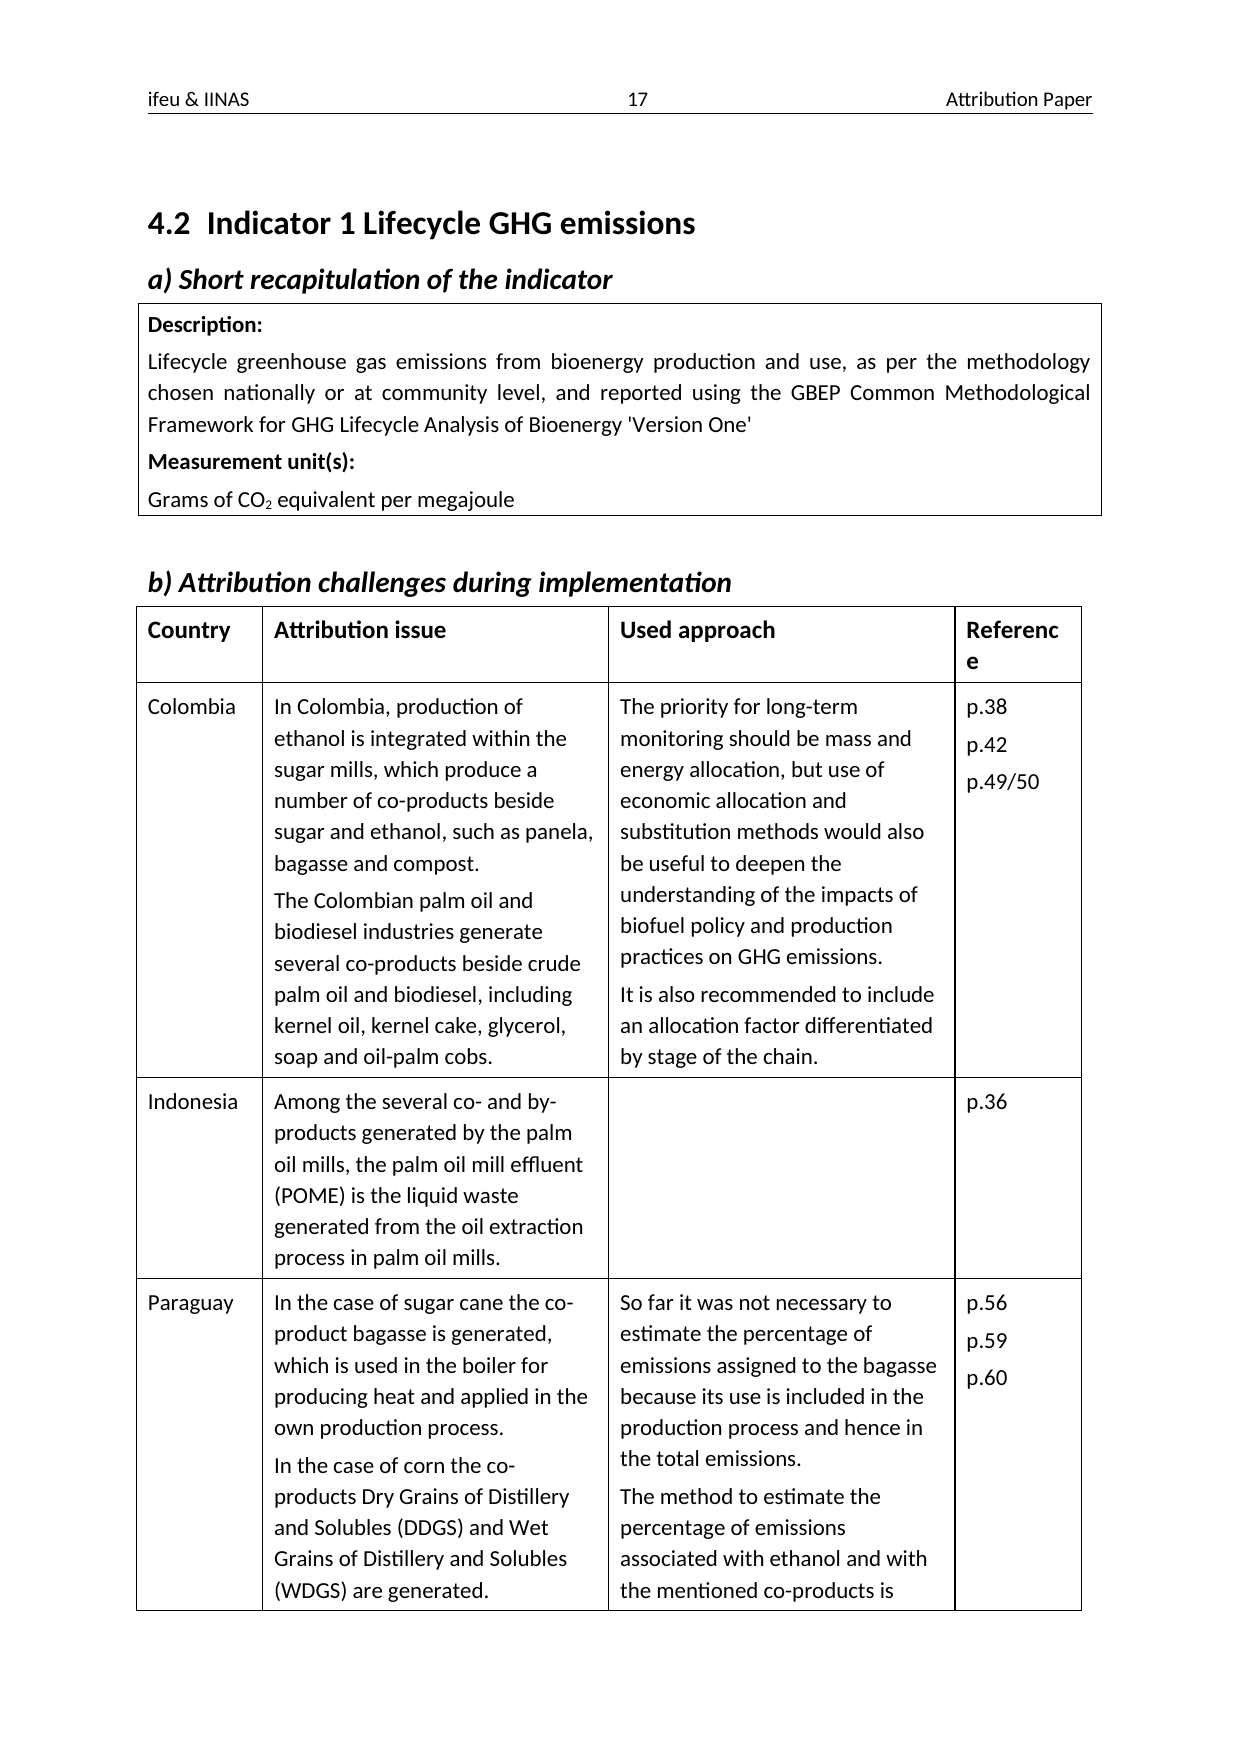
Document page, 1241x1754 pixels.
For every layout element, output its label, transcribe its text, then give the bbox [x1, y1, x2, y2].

table_cell p.38 p.42 p.49/50 [956, 683, 1081, 1077]
text a) Short recapitulation of the indicator [148, 261, 1093, 297]
text b) Attribution challenges during implementation [148, 564, 1093, 599]
table_header Attribution issue [263, 607, 608, 682]
text Lifecycle greenhouse gas emissions from bioenergy production and use, as per the methodology chosen nationally or at community level, and reported using the GBEP Common Methodological Framework for GHG Lifecycle Analysis of Bioenergy 'Version One' [139, 341, 1101, 438]
table_header Used approach [609, 607, 954, 682]
table_cell The priority for long-term monitoring should be mass and energy allocation, but use of economic allocation and substitution methods would also be useful to deepen the understanding of the impacts of biofuel policy and production practices on GHG emissions. It is also recommended to include an allocation factor differentiated by stage of the chain. [609, 683, 954, 1077]
table_cell Indonesia [137, 1078, 262, 1278]
text Grams of CO2 equivalent per megajoule [139, 478, 1101, 515]
subtitle Indicator 1 Lifecycle GHG emissions [148, 202, 1093, 243]
text Measurement unit(s): [139, 441, 1101, 475]
table_cell Colombia [137, 683, 262, 1077]
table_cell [263, 1279, 608, 1610]
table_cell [609, 1279, 954, 1610]
table_cell [609, 1078, 954, 1278]
table_cell Paraguay [137, 1279, 262, 1610]
text Description: [139, 304, 1101, 338]
table_cell p.36 [956, 1078, 1081, 1278]
table_cell p.56 p.59 p.60 [956, 1279, 1081, 1610]
table_cell In Colombia, production of ethanol is integrated within the sugar mills, which produce a number of co-products beside sugar and ethanol, such as panela, bagasse and compost. The Colombian palm oil and biodiesel industries generate several co-products beside crude palm oil and biodiesel, including kernel oil, kernel cake, glycerol, soap and oil-palm cobs. [263, 683, 608, 1077]
table_header Country [137, 607, 262, 682]
table_cell Among the several co- and by-products generated by the palm oil mills, the palm oil mill effluent (POME) is the liquid waste generated from the oil extraction process in palm oil mills. [263, 1078, 608, 1278]
table_header Reference [956, 607, 1081, 682]
